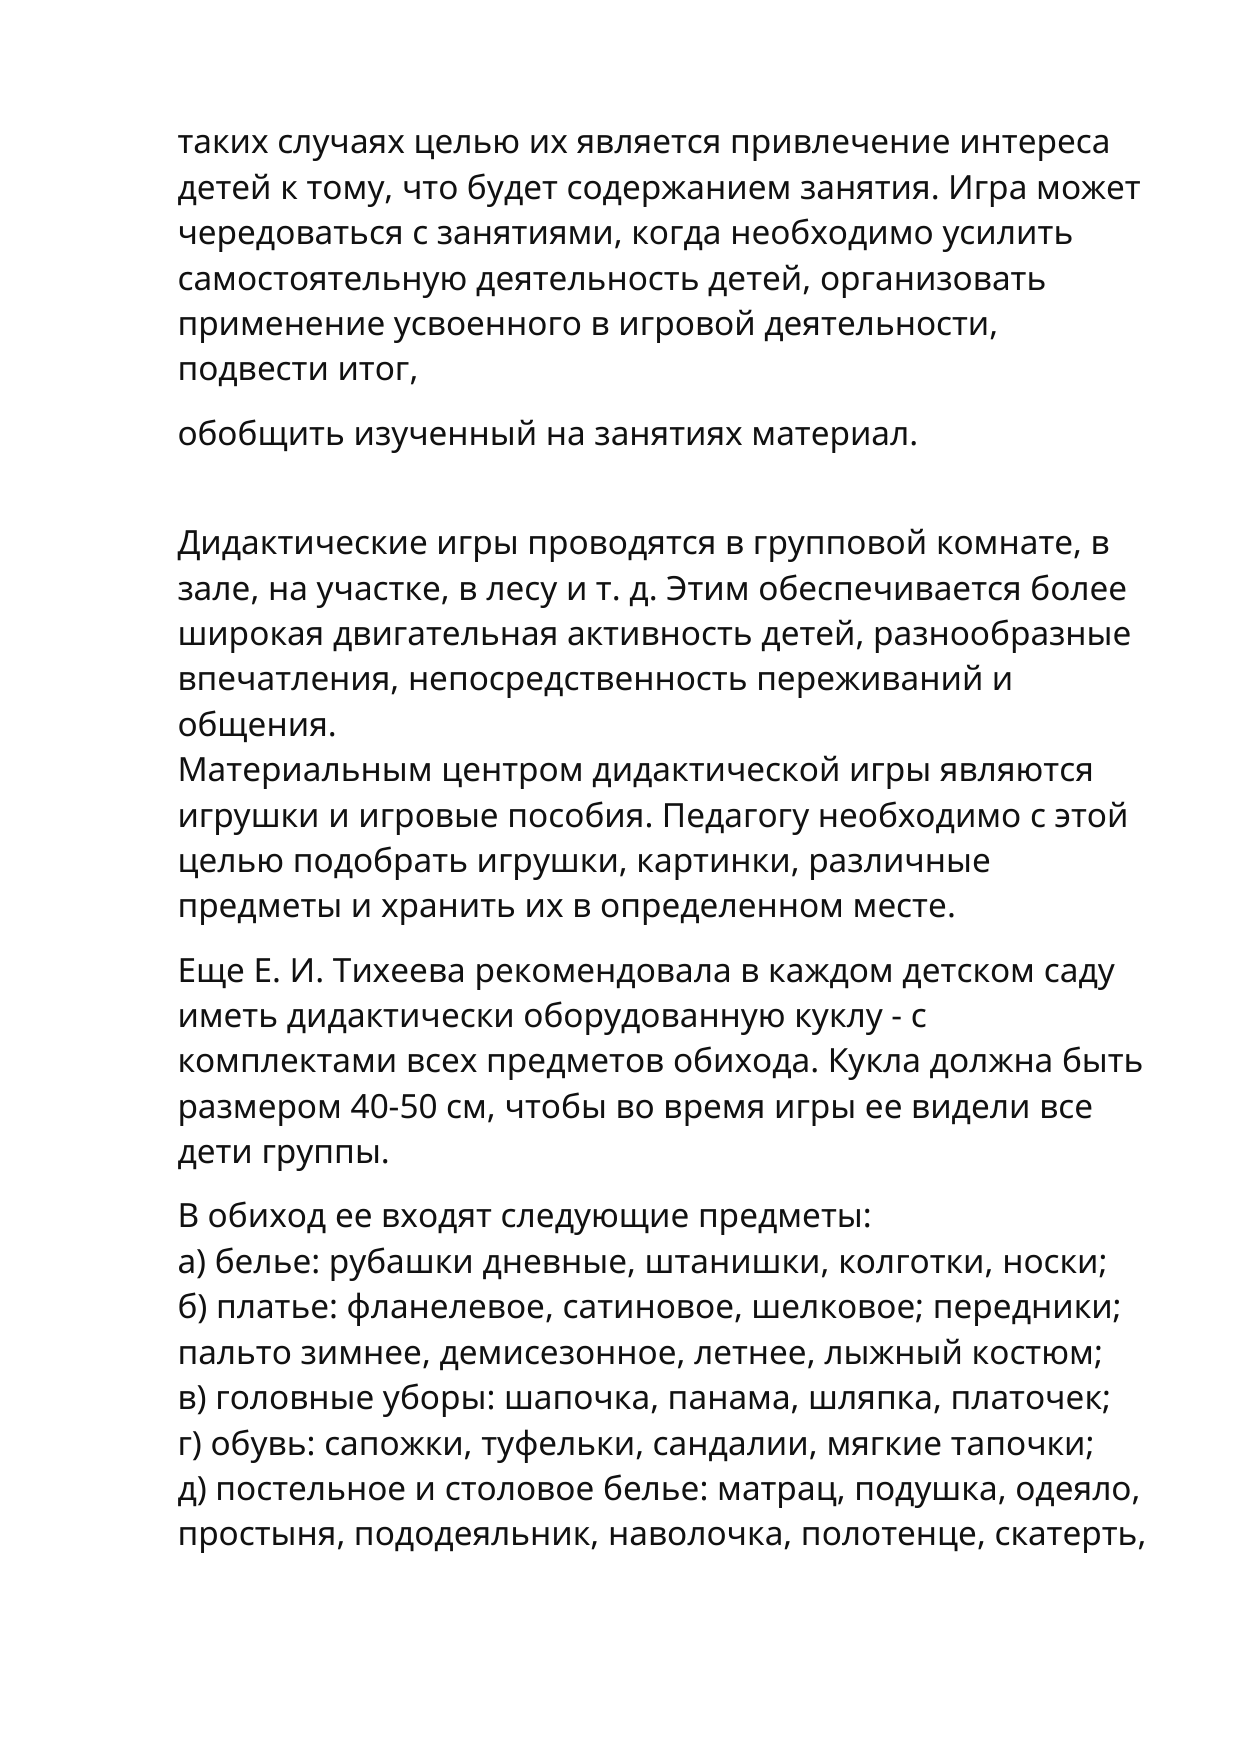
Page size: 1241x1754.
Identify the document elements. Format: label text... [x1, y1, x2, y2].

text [177, 118, 1152, 391]
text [177, 1192, 1152, 1556]
text обобщить изученный на занятиях материал. [177, 409, 1152, 500]
text Еще Е. И. Тихеева рекомендовала в каждом детском саду иметь дидактически оборудованную куклу - с комплектами всех предметов обихода. Кукла должна быть размером 40-50 см, чтобы во время игры ее видели все дети группы. [177, 946, 1152, 1173]
text Дидактические игры проводятся в групповой комнате, в зале, на участке, в лесу и т. д. Этим обеспечивается более широкая двигательная активность детей, разнообразные впечатления, непосредственность переживаний и общения. Материальным центром дидактической игры являются игрушки и игровые пособия. Педагогу необходимо с этой целью подобрать игрушки, картинки, различные предметы и хранить их в определенном месте. [177, 519, 1152, 928]
